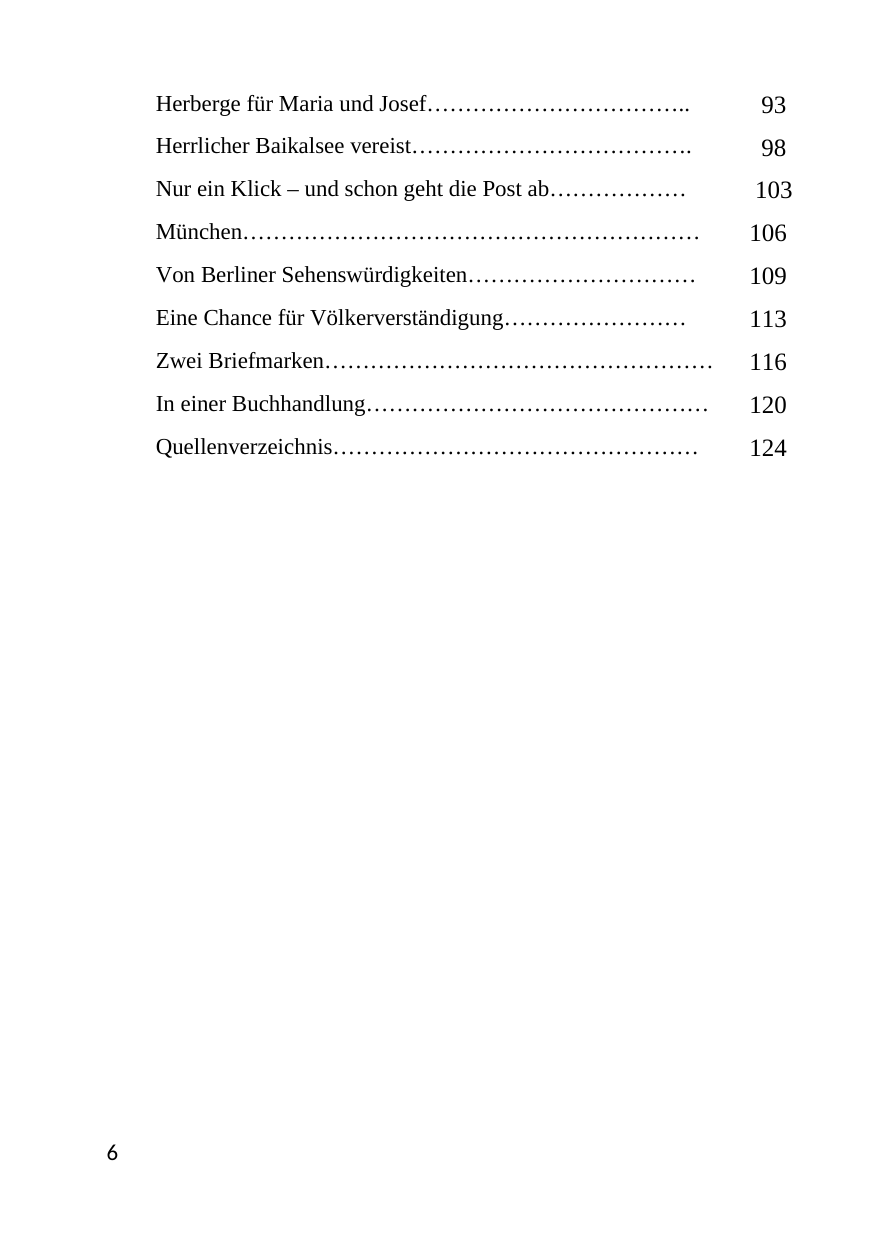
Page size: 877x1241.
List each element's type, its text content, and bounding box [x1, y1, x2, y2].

table_cell 120 [739, 390, 797, 432]
table_cell 98 [739, 133, 797, 174]
table_cell Nur ein Klick – und schon geht die Post ab……………… [145, 176, 738, 217]
table_cell München…………………………………………………… [145, 219, 738, 260]
table_cell 124 [739, 433, 797, 475]
table_cell Von Berliner Sehenswürdigkeiten………………………… [145, 261, 738, 303]
table_cell Herrlicher Baikalsee vereist………………………………. [145, 133, 738, 174]
table_cell 109 [739, 261, 797, 303]
table_cell Herberge für Maria und Josef…………………………….. [145, 90, 738, 132]
table_cell 103 [739, 176, 797, 217]
table_cell Quellenverzeichnis………………………………………… [145, 433, 738, 475]
table_cell 113 [739, 304, 797, 346]
table_cell Eine Chance für Völkerverständigung…………………… [145, 304, 738, 346]
table_cell 106 [739, 219, 797, 260]
table_cell 116 [739, 347, 797, 389]
table_cell Zwei Briefmarken…………………………………………… [145, 347, 738, 389]
table_cell In einer Buchhandlung……………………………………… [145, 390, 738, 432]
table_cell 93 [739, 90, 797, 132]
